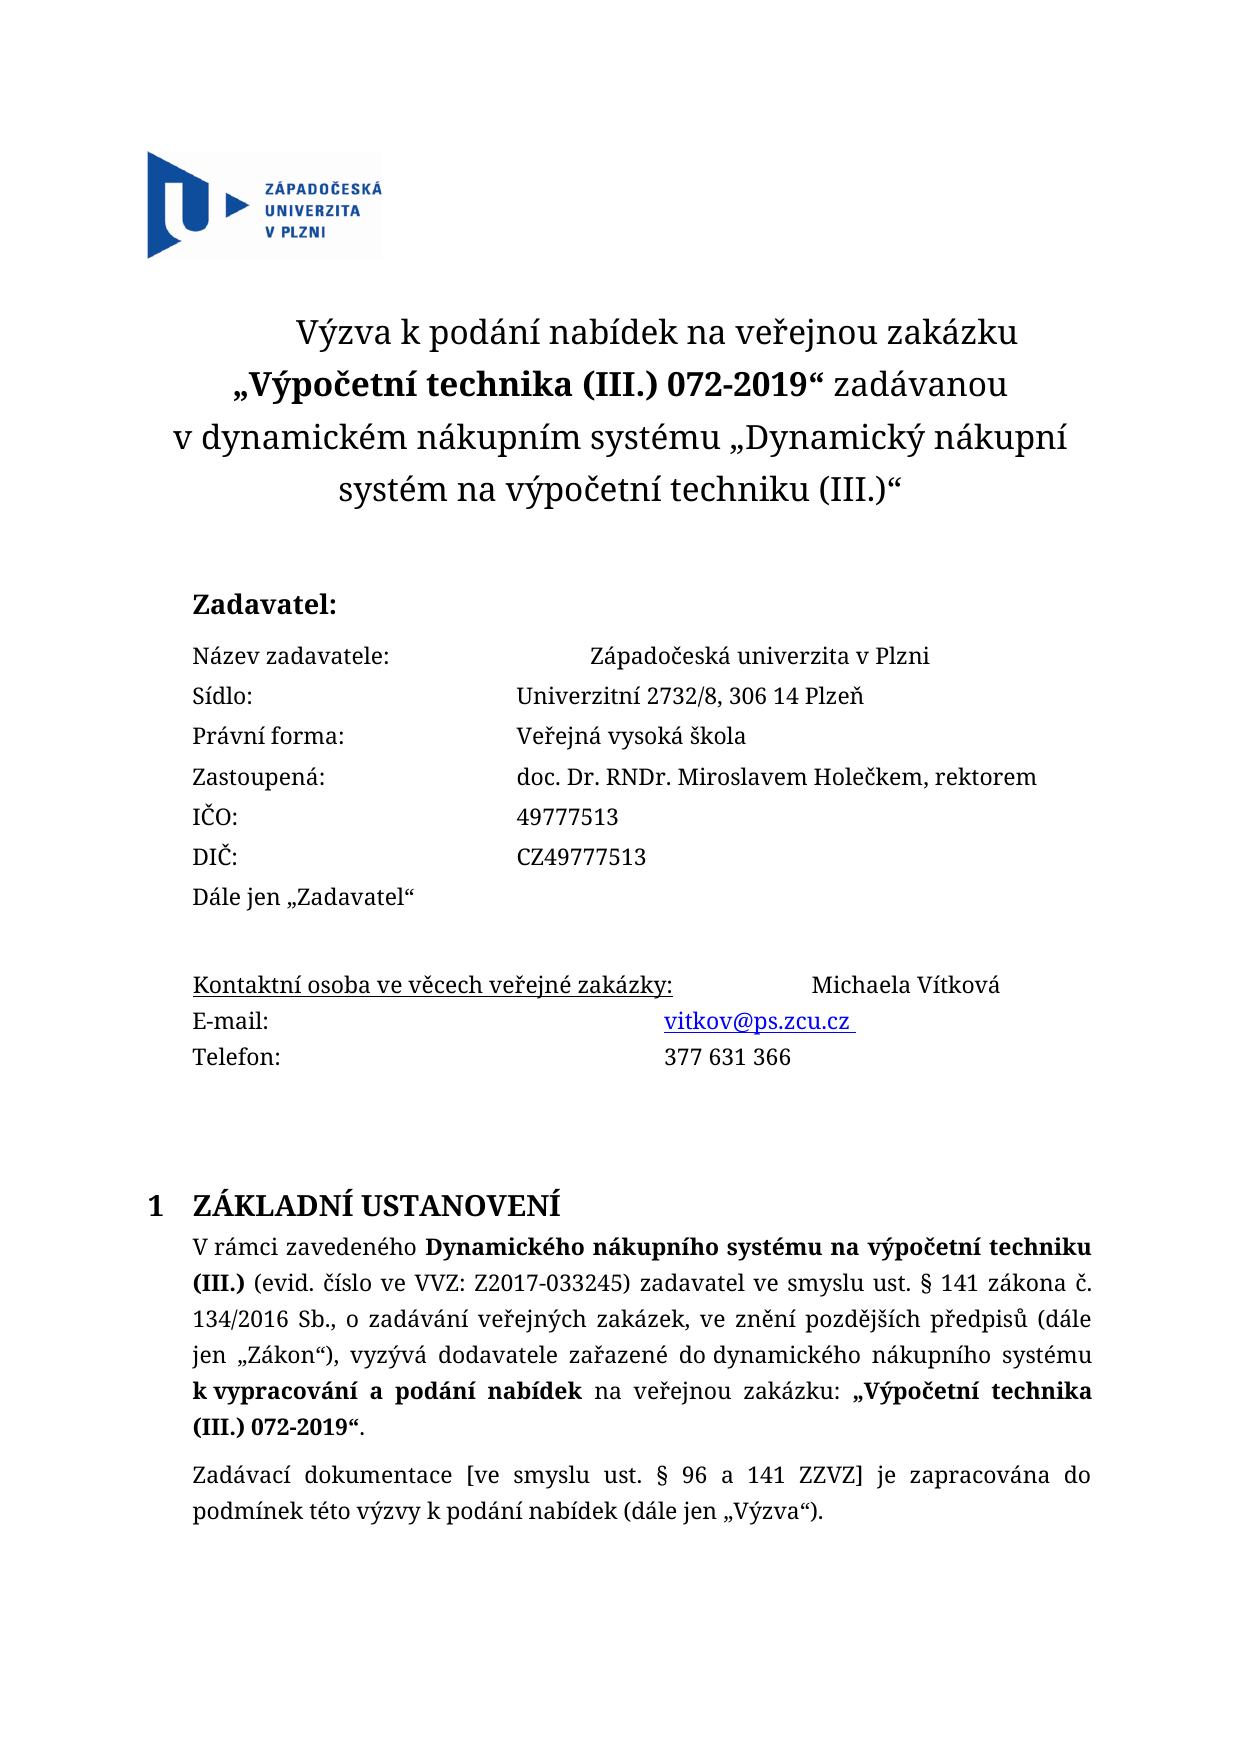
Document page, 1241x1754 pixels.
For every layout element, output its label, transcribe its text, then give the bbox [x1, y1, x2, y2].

text IČO: 49777513 [148, 801, 1093, 832]
subtitle 1 ZÁKLADNÍ USTANOVENÍ [148, 1185, 1093, 1225]
text Právní forma: Veřejná vysoká škola [148, 720, 1093, 752]
text Výzva k podání nabídek na veřejnou zakázku „Výpočetní technika (III.) 072-2019“ zadávanou v dynamickém nákupním systému „Dynamický nákupní systém na výpočetní techniku (III.)“ [148, 309, 1093, 511]
text DIČ: CZ49777513 [148, 841, 1093, 872]
text Zastoupená: doc. Dr. RNDr. Miroslavem Holečkem, rektorem [192, 760, 1093, 792]
text V rámci zavedeného Dynamického nákupního systému na výpočetní techniku (III.) (evid. číslo ve VVZ: Z2017-033245) zadavatel ve smyslu ust. § 141 zákona č. 134/2016 Sb., o zadávání veřejných zakázek, ve znění pozdějších předpisů (dále jen „Zákon“), vyzývá dodavatele zařazené do dynamického nákupního systému k vypracování a podání nabídek na veřejnou zakázku: „Výpočetní technika (III.) 072-2019“. [192, 1231, 1093, 1442]
text Telefon: 377 631 366 [148, 1041, 1093, 1072]
text Kontaktní osoba ve věcech veřejné zakázky: Michaela Vítková [148, 969, 1093, 1001]
text Zadavatel: [192, 585, 1093, 622]
picture [147, 151, 382, 259]
text Zadávací dokumentace [ve smyslu ust. § 96 a 141 ZZVZ] je zapracována do podmínek této výzvy k podání nabídek (dále jen „Výzva“). [192, 1459, 1093, 1526]
text E-mail: vitkov@ps.zcu.cz [148, 1005, 1093, 1036]
text Sídlo: Univerzitní 2732/8, 306 14 Plzeň [148, 680, 1093, 711]
text Dále jen „Zadavatel“ [148, 881, 1093, 912]
text Název zadavatele: Západočeská univerzita v Plzni [148, 640, 1093, 671]
